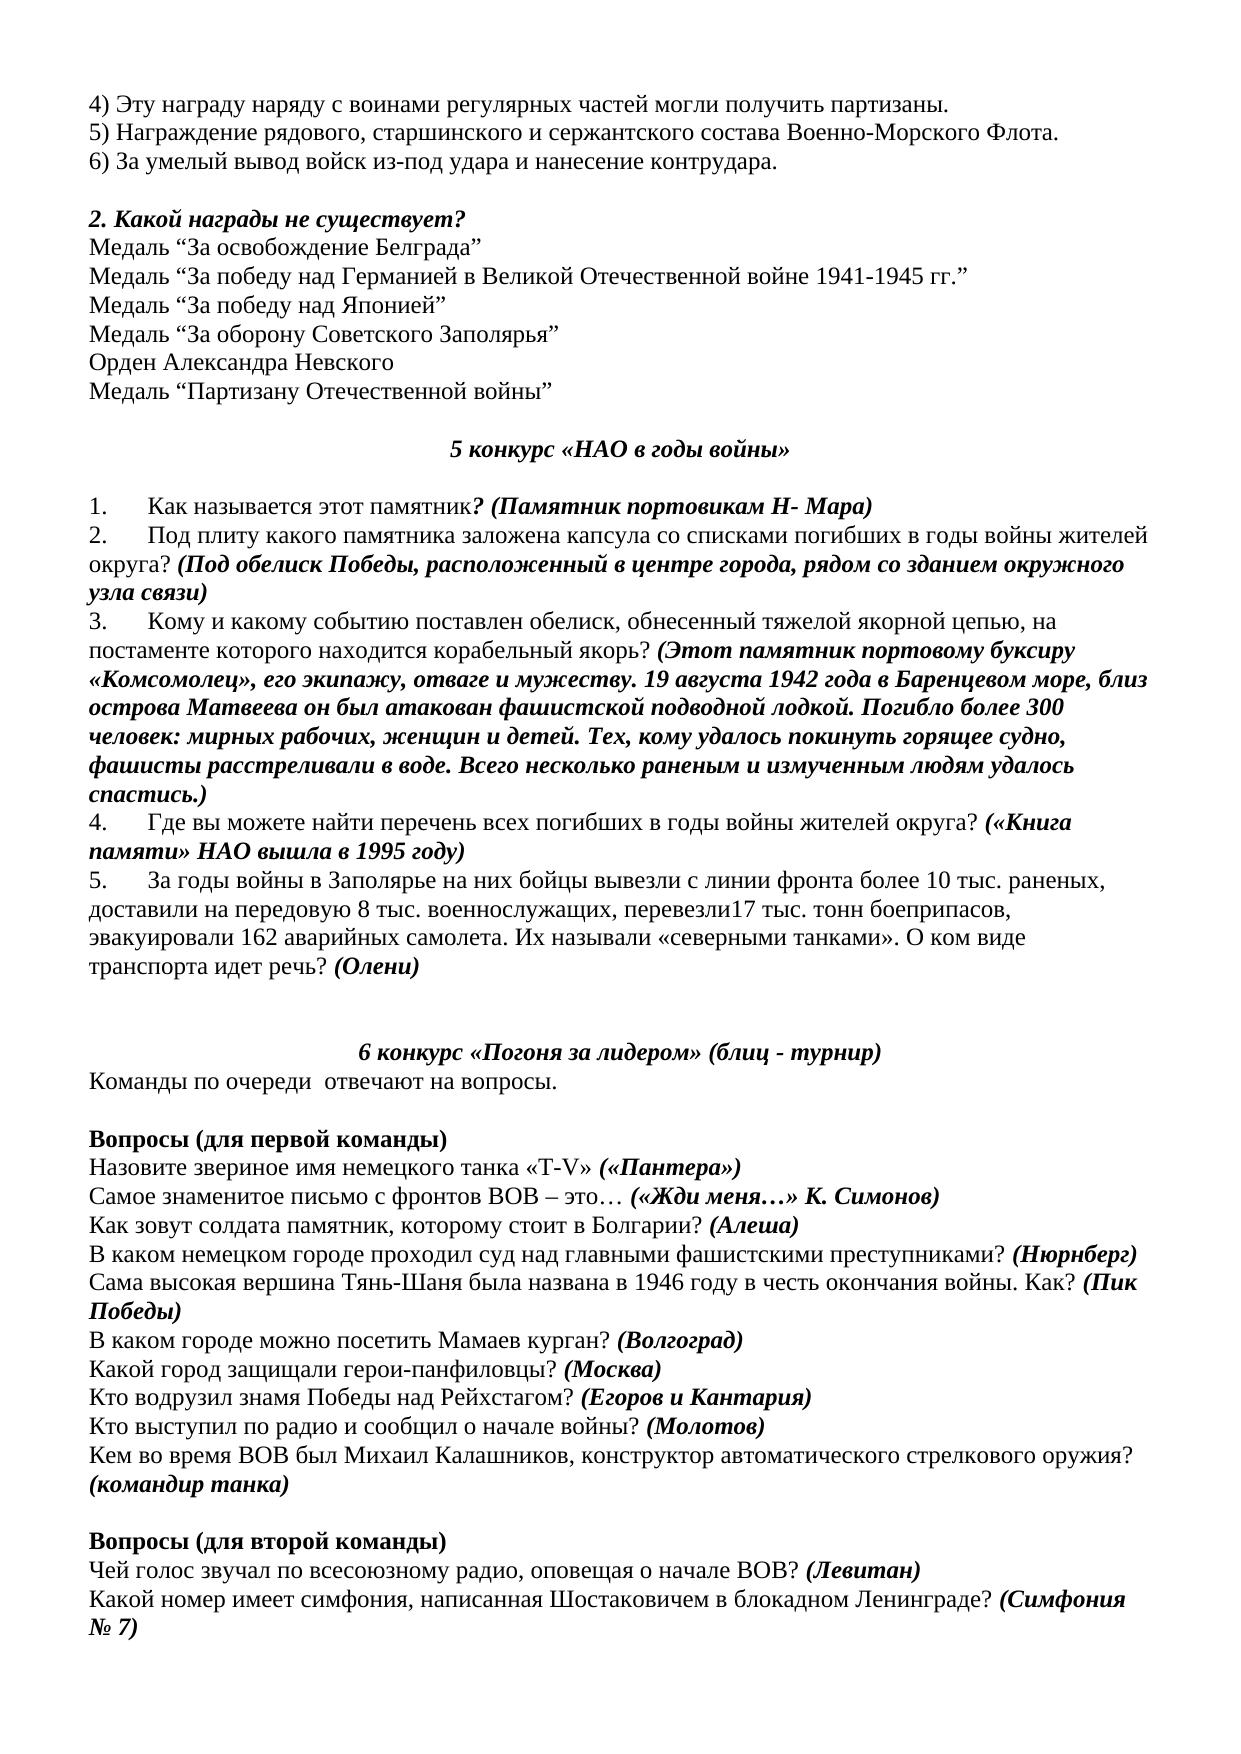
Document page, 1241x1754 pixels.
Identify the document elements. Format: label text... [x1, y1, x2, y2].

text 5) Награждение рядового, старшинского и сержантского состава Военно-Морского Флота. [88, 117, 1152, 146]
text Какой номер имеет симфония, написанная Шостаковичем в блокадном Ленинграде? (Симфония № 7) [88, 1584, 1152, 1641]
text Медаль “Партизану Отечественной войны” [88, 376, 1152, 405]
list Как называется этот памятник? (Памятник портовикам Н- Мара) [88, 491, 1152, 520]
text Кем во время ВОВ был Михаил Калашников, конструктор автоматического стрелкового оружия? (командир танка) [88, 1440, 1152, 1497]
text Орден Александра Невского [88, 347, 1152, 376]
text Кто выступил по радио и сообщил о начале войны? (Молотов) [88, 1411, 1152, 1440]
text Как зовут солдата памятник, которому стоит в Болгарии? (Алеша) [88, 1210, 1152, 1239]
text 4) Эту награду наряду с воинами регулярных частей могли получить партизаны. [88, 89, 1152, 117]
list Где вы можете найти перечень всех погибших в годы войны жителей округа? («Книга памяти» НАО вышла в 1995 году) [88, 807, 1152, 865]
text Медаль “За победу над Японией” [88, 290, 1152, 319]
text Самое знаменитое письмо с фронтов ВОВ – это… («Жди меня…» К. Симонов) [88, 1181, 1152, 1210]
text Назовите звериное имя немецкого танка «T-V» («Пантера») [88, 1152, 1152, 1181]
list Кому и какому событию поставлен обелиск, обнесенный тяжелой якорной цепью, на постаменте которого находится корабельный якорь? (Этот памятник портовому буксиру «Комсомолец», его экипажу, отваге и мужеству. 19 августа 1942 года в Баренцевом море, близ острова Матвеева он был атакован фашистской подводной лодкой. Погибло более 300 человек: мирных рабочих, женщин и детей. Тех, кому удалось покинуть горящее судно, фашисты расстреливали в воде. Всего несколько раненым и измученным людям удалось спастись.) [88, 606, 1152, 807]
text 2. Какой награды не существует? [88, 204, 1152, 232]
text Команды по очереди отвечают на вопросы. [88, 1066, 1152, 1095]
text Кто водрузил знамя Победы над Рейхстагом? (Егоров и Кантария) [88, 1382, 1152, 1411]
text Сама высокая вершина Тянь-Шаня была названа в 1946 году в честь окончания войны. Как? (Пик Победы) [88, 1267, 1152, 1325]
text 5 конкурс «НАО в годы войны» [88, 434, 1152, 462]
list Под плиту какого памятника заложена капсула со списками погибших в годы войны жителей округа? (Под обелиск Победы, расположенный в центре города, рядом со зданием окружного узла связи) [88, 520, 1152, 606]
text Вопросы (для первой команды) [88, 1124, 1152, 1152]
text В каком городе можно посетить Мамаев курган? (Волгоград) [88, 1325, 1152, 1354]
text Медаль “За освобождение Белграда” [88, 232, 1152, 261]
text Вопросы (для второй команды) [88, 1526, 1152, 1555]
list За годы войны в Заполярье на них бойцы вывезли с линии фронта более 10 тыс. раненых, доставили на передовую 8 тыс. военнослужащих, перевезли17 тыс. тонн боеприпасов, эвакуировали 162 аварийных самолета. Их называли «северными танками». О ком виде транспорта идет речь? (Олени) [88, 865, 1152, 980]
text Какой город защищали герои-панфиловцы? (Москва) [88, 1354, 1152, 1382]
text Медаль “За победу над Германией в Великой Отечественной войне 1941-1945 гг.” [88, 261, 1152, 290]
text Чей голос звучал по всесоюзному радио, оповещая о начале ВОВ? (Левитан) [88, 1555, 1152, 1584]
text Медаль “За оборону Советского Заполярья” [88, 319, 1152, 347]
text В каком немецком городе проходил суд над главными фашистскими преступниками? (Нюрнберг) [88, 1239, 1152, 1267]
text 6 конкурс «Погоня за лидером» (блиц - турнир) [88, 1037, 1152, 1066]
text 6) За умелый вывод войск из-под удара и нанесение контрудара. [88, 146, 1152, 175]
